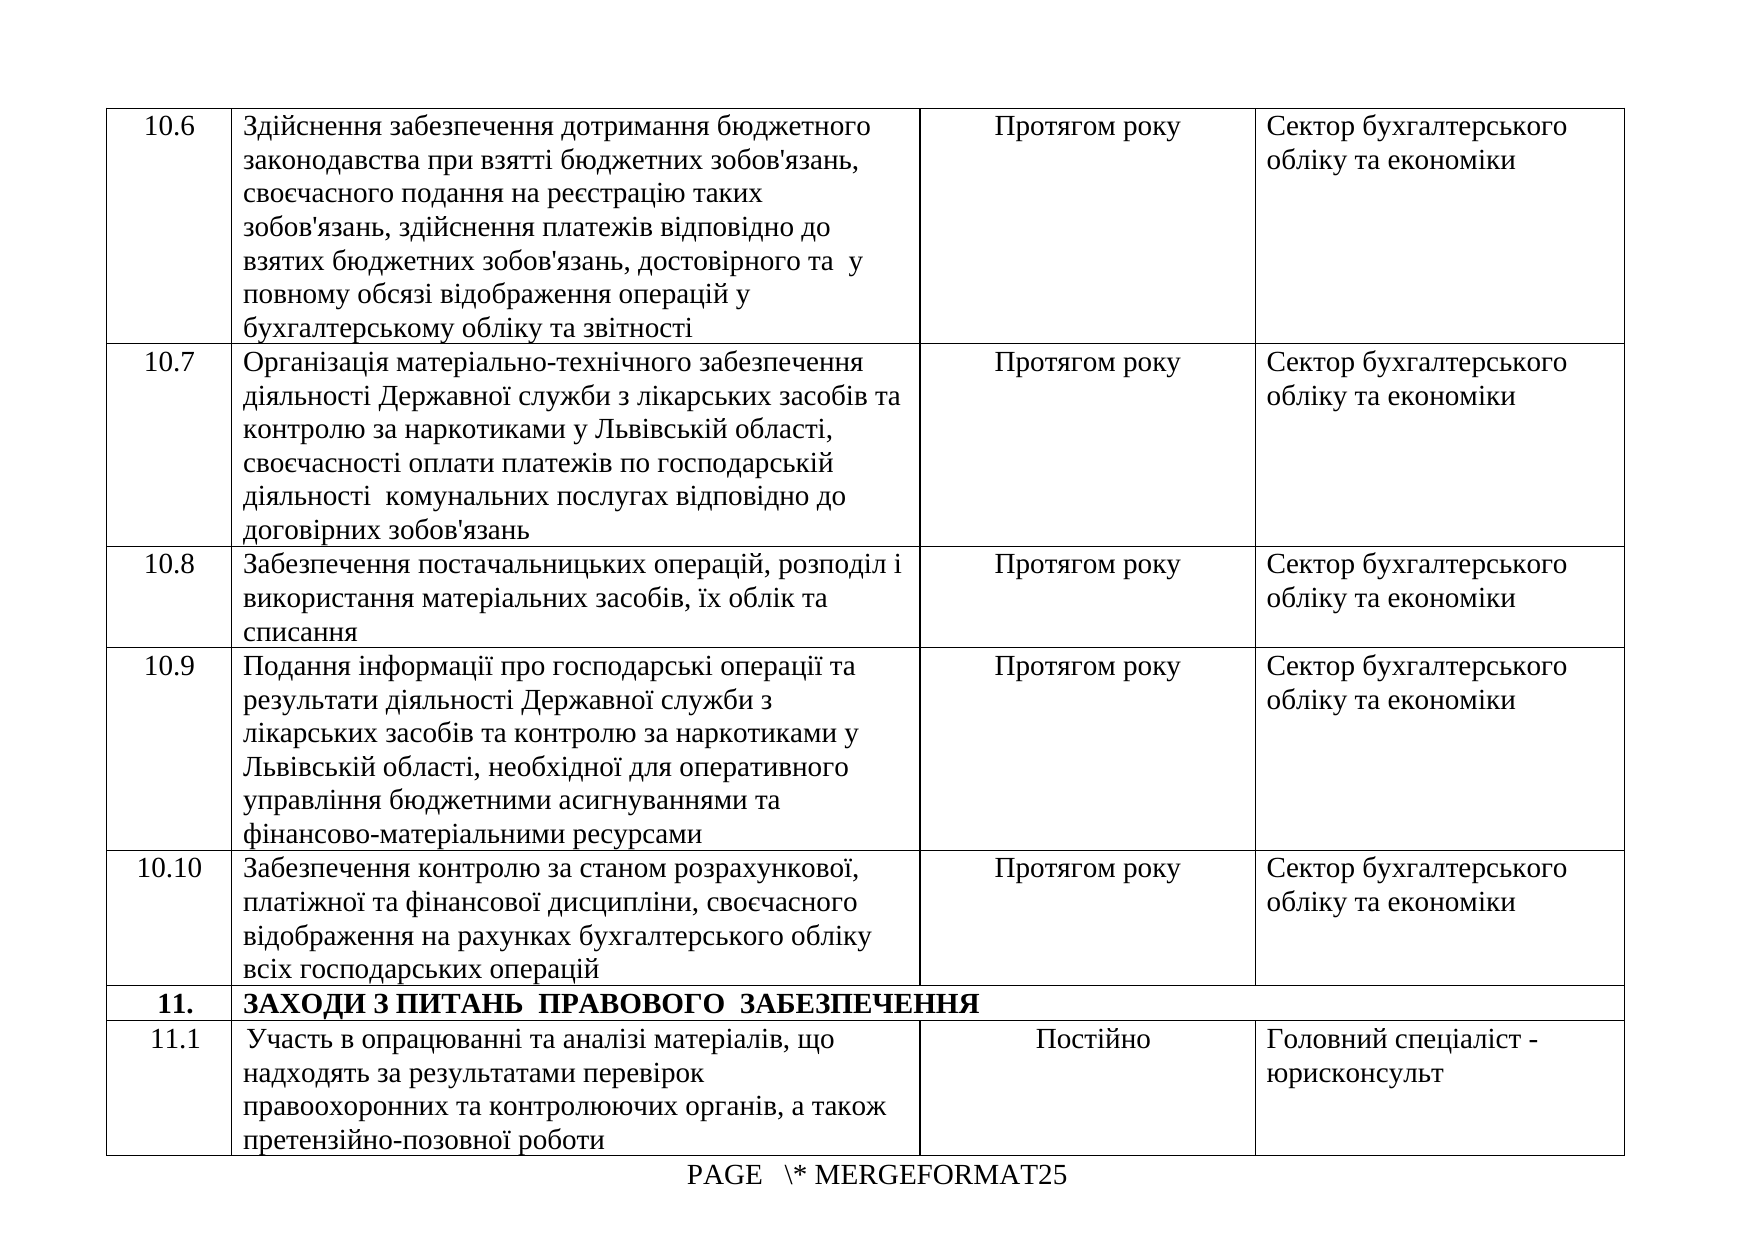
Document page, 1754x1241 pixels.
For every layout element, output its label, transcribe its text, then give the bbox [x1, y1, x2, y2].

table_cell 11.1 [107, 1021, 231, 1155]
table_cell ЗАХОДИ З ПИТАНЬ ПРАВОВОГО ЗАБЕЗПЕЧЕННЯ [232, 986, 1624, 1020]
table_cell 11. [107, 986, 231, 1020]
table_cell Протягом року [921, 547, 1255, 647]
table_cell Постійно [921, 1021, 1255, 1155]
table_cell Здійснення забезпечення дотримання бюджетного законодавства при взятті бюджетних зобов'язань, своєчасного подання на реєстрацію таких зобов'язань, здійснення платежів відповідно до взятих бюджетних зобов'язань, достовірного та у повному обсязі відображення операцій у бухгалтерському обліку та звітності [232, 109, 919, 343]
table_cell Протягом року [921, 648, 1255, 849]
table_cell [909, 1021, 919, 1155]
table_cell Протягом року [921, 851, 1255, 985]
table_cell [1256, 109, 1624, 343]
table_cell 10.9 [107, 648, 231, 849]
table_cell Протягом року [921, 109, 1255, 343]
table_cell 10.6 [107, 109, 231, 343]
table_cell Протягом року [921, 344, 1255, 546]
table_cell 10.7 [107, 344, 231, 546]
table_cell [1256, 1021, 1624, 1155]
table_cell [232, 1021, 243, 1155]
table_cell Сектор бухгалтерського обліку та економіки [1256, 344, 1624, 546]
table_cell 10.10 [107, 851, 231, 985]
table_cell Сектор бухгалтерського обліку та економіки [1256, 547, 1624, 647]
table_cell Організація матеріально-технічного забезпечення діяльності Державної служби з лікарських засобів та контролю за наркотиками у Львівській області, своєчасності оплати платежів по господарській діяльності комунальних послугах відповідно до договірних зобов'язань [232, 344, 919, 546]
table_cell Подання інформації про господарські операції та результати діяльності Державної служби з лікарських засобів та контролю за наркотиками у Львівській області, необхідної для оперативного управління бюджетними асигнуваннями та фінансово-матеріальними ресурсами [232, 648, 919, 849]
table_cell Забезпечення постачальницьких операцій, розподіл і використання матеріальних засобів, їх облік та списання [232, 547, 919, 647]
table_cell Забезпечення контролю за станом розрахункової, платіжної та фінансової дисципліни, своєчасного відображення на рахунках бухгалтерського обліку всіх господарських операцій [232, 851, 919, 985]
table_cell Сектор бухгалтерського обліку та економіки [1256, 648, 1624, 849]
table_cell 10.8 [107, 547, 231, 647]
table_cell Сектор бухгалтерського обліку та економіки [1256, 851, 1624, 985]
